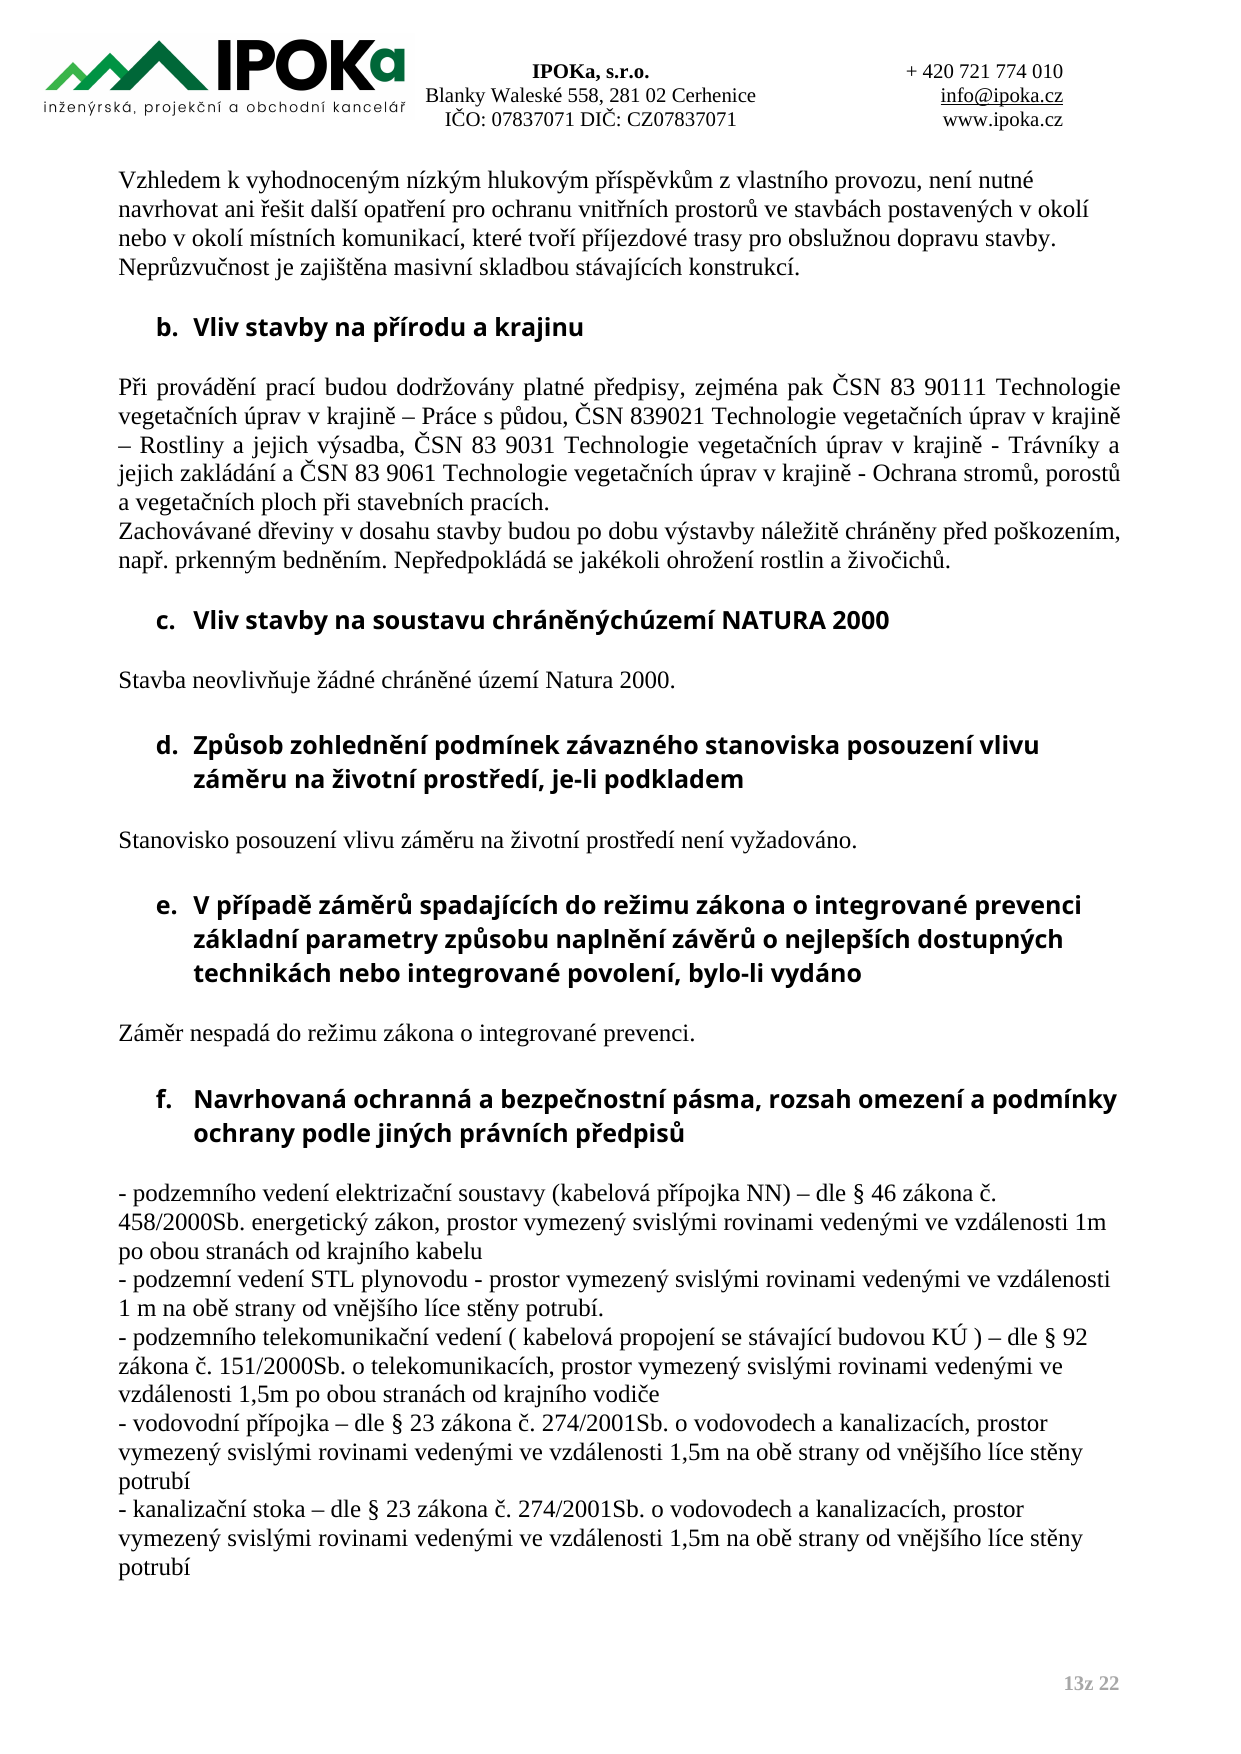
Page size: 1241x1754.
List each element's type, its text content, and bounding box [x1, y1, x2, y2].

text Vzhledem k vyhodnoceným nízkým hlukovým příspěvkům z vlastního provozu, není nutné navrhovat ani řešit další opatření pro ochranu vnitřních prostorů ve stavbách postavených v okolí nebo v okolí místních komunikací, které tvoří příjezdové trasy pro obslužnou dopravu stavby. Neprůzvučnost je zajištěna masivní skladbou stávajících konstrukcí. [118, 165, 1122, 280]
text - kanalizační stoka – dle § 23 zákona č. 274/2001Sb. o vodovodech a kanalizacích, prostor vymezený svislými rovinami vedenými ve vzdálenosti 1,5m na obě strany od vnějšího líce stěny potrubí [118, 1494, 1122, 1581]
subtitle Vliv stavby na přírodu a krajinu [156, 309, 1122, 343]
text - podzemního vedení elektrizační soustavy (kabelová přípojka NN) – dle § 46 zákona č. 458/2000Sb. energetický zákon, prostor vymezený svislými rovinami vedenými ve vzdálenosti 1m po obou stranách od krajního kabelu [118, 1178, 1122, 1264]
text - podzemní vedení STL plynovodu - prostor vymezený svislými rovinami vedenými ve vzdálenosti 1 m na obě strany od vnějšího líce stěny potrubí. [118, 1264, 1122, 1322]
picture [30, 33, 415, 120]
text Zachovávané dřeviny v dosahu stavby budou po dobu výstavby náležitě chráněny před poškozením, např. prkenným bedněním. Nepředpokládá se jakékoli ohrožení rostlin a živočichů. [118, 516, 1122, 573]
subtitle V případě záměrů spadajících do režimu zákona o integrované prevenci základní parametry způsobu naplnění závěrů o nejlepších dostupných technikách nebo integrované povolení, bylo-li vydáno [156, 888, 1122, 990]
subtitle Způsob zohlednění podmínek závazného stanoviska posouzení vlivu záměru na životní prostředí, je-li podkladem [156, 728, 1122, 796]
text Při provádění prací budou dodržovány platné předpisy, zejména pak ČSN 83 90111 Technologie vegetačních úprav v krajině – Práce s půdou, ČSN 839021 Technologie vegetačních úprav v krajině – Rostliny a jejich výsadba, ČSN 83 9031 Technologie vegetačních úprav v krajině - Trávníky a jejich zakládání a ČSN 83 9061 Technologie vegetačních úprav v krajině - Ochrana stromů, porostů a vegetačních ploch při stavebních pracích. [118, 372, 1122, 516]
subtitle Navrhovaná ochranná a bezpečnostní pásma, rozsah omezení a podmínky ochrany podle jiných právních předpisů [156, 1081, 1122, 1149]
text Stanovisko posouzení vlivu záměru na životní prostředí není vyžadováno. [118, 825, 1122, 853]
text - vodovodní přípojka – dle § 23 zákona č. 274/2001Sb. o vodovodech a kanalizacích, prostor vymezený svislými rovinami vedenými ve vzdálenosti 1,5m na obě strany od vnějšího líce stěny potrubí [118, 1408, 1122, 1494]
text Záměr nespadá do režimu zákona o integrované prevenci. [118, 1018, 1122, 1047]
text Stavba neovlivňuje žádné chráněné území Natura 2000. [118, 665, 1122, 694]
text - podzemního telekomunikační vedení ( kabelová propojení se stávající budovou KÚ ) – dle § 92 zákona č. 151/2000Sb. o telekomunikacích, prostor vymezený svislými rovinami vedenými ve vzdálenosti 1,5m po obou stranách od krajního vodiče [118, 1322, 1122, 1408]
subtitle Vliv stavby na soustavu chráněnýchúzemí NATURA 2000 [156, 602, 1122, 636]
